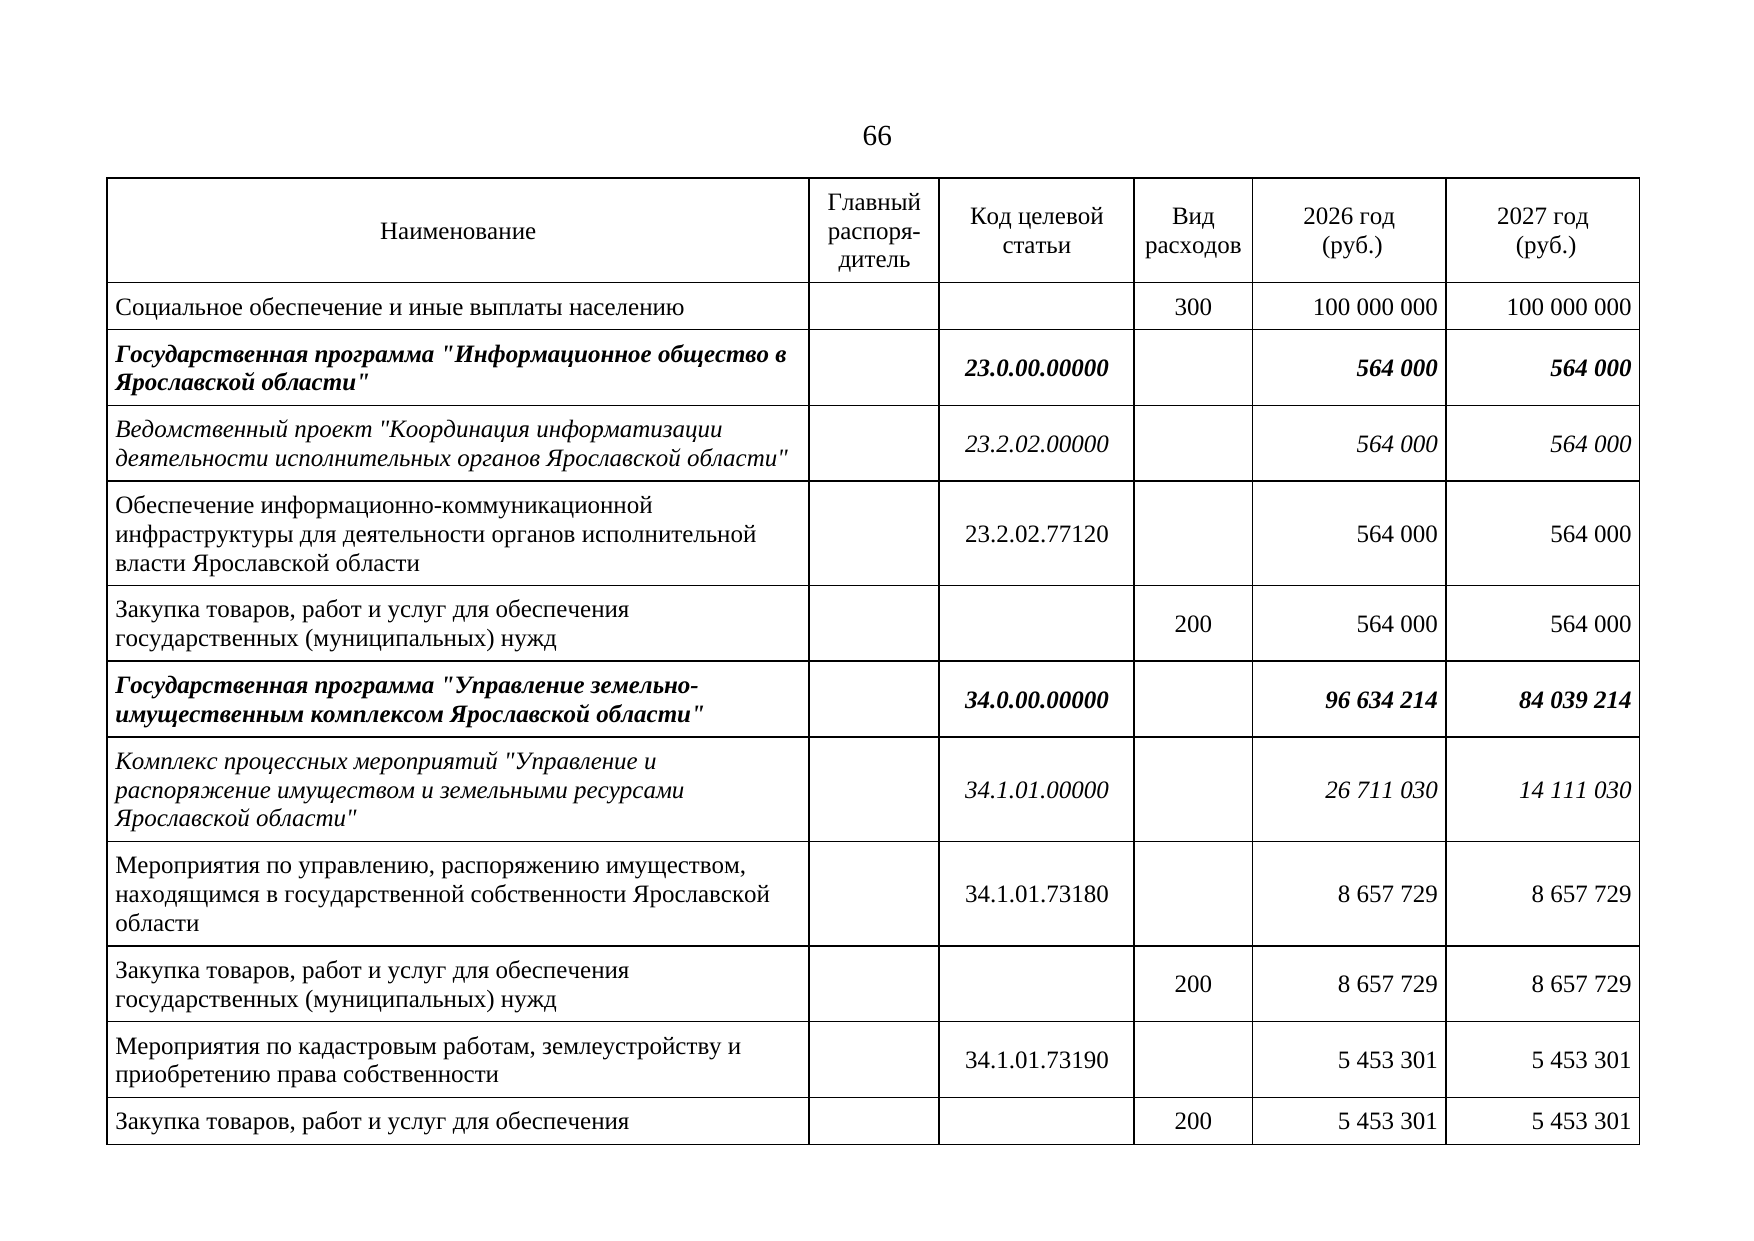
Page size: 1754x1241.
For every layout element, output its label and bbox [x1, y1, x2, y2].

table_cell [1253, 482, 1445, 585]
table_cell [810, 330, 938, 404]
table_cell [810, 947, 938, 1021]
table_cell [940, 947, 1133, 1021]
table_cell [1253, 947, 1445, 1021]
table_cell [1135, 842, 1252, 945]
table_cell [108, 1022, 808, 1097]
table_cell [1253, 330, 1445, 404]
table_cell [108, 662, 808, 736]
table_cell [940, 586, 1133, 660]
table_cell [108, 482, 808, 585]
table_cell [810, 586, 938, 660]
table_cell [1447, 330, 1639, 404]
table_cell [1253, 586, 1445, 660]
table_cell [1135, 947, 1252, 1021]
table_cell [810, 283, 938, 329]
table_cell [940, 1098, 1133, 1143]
table_header [108, 179, 808, 282]
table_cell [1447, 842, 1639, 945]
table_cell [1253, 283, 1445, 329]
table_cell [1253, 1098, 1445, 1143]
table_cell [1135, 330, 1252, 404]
table_header [1135, 179, 1252, 282]
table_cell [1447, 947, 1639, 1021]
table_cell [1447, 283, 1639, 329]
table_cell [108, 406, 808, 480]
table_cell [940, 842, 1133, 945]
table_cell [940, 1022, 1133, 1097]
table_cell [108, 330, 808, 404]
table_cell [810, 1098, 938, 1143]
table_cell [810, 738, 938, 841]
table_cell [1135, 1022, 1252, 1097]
table_header [1253, 179, 1445, 282]
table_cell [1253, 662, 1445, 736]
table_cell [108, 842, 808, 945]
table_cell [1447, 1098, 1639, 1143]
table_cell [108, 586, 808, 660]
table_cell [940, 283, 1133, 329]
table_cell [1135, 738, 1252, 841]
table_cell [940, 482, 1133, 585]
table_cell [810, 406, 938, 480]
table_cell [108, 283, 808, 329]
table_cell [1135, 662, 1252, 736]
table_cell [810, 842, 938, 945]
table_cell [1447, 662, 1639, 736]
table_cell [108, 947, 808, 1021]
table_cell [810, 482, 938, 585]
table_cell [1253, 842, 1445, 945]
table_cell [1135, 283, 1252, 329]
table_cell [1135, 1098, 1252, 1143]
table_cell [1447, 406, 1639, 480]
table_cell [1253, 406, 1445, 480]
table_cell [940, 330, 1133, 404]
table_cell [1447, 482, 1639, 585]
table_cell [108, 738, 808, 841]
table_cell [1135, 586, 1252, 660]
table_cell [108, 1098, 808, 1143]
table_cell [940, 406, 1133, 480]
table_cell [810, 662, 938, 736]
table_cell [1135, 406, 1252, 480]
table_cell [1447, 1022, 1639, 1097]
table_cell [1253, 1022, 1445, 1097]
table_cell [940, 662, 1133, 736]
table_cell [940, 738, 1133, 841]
table_header [1447, 179, 1639, 282]
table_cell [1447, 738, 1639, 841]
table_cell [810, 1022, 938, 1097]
table_header [810, 179, 938, 282]
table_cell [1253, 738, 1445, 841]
table_header [940, 179, 1133, 282]
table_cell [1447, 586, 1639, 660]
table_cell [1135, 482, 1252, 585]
